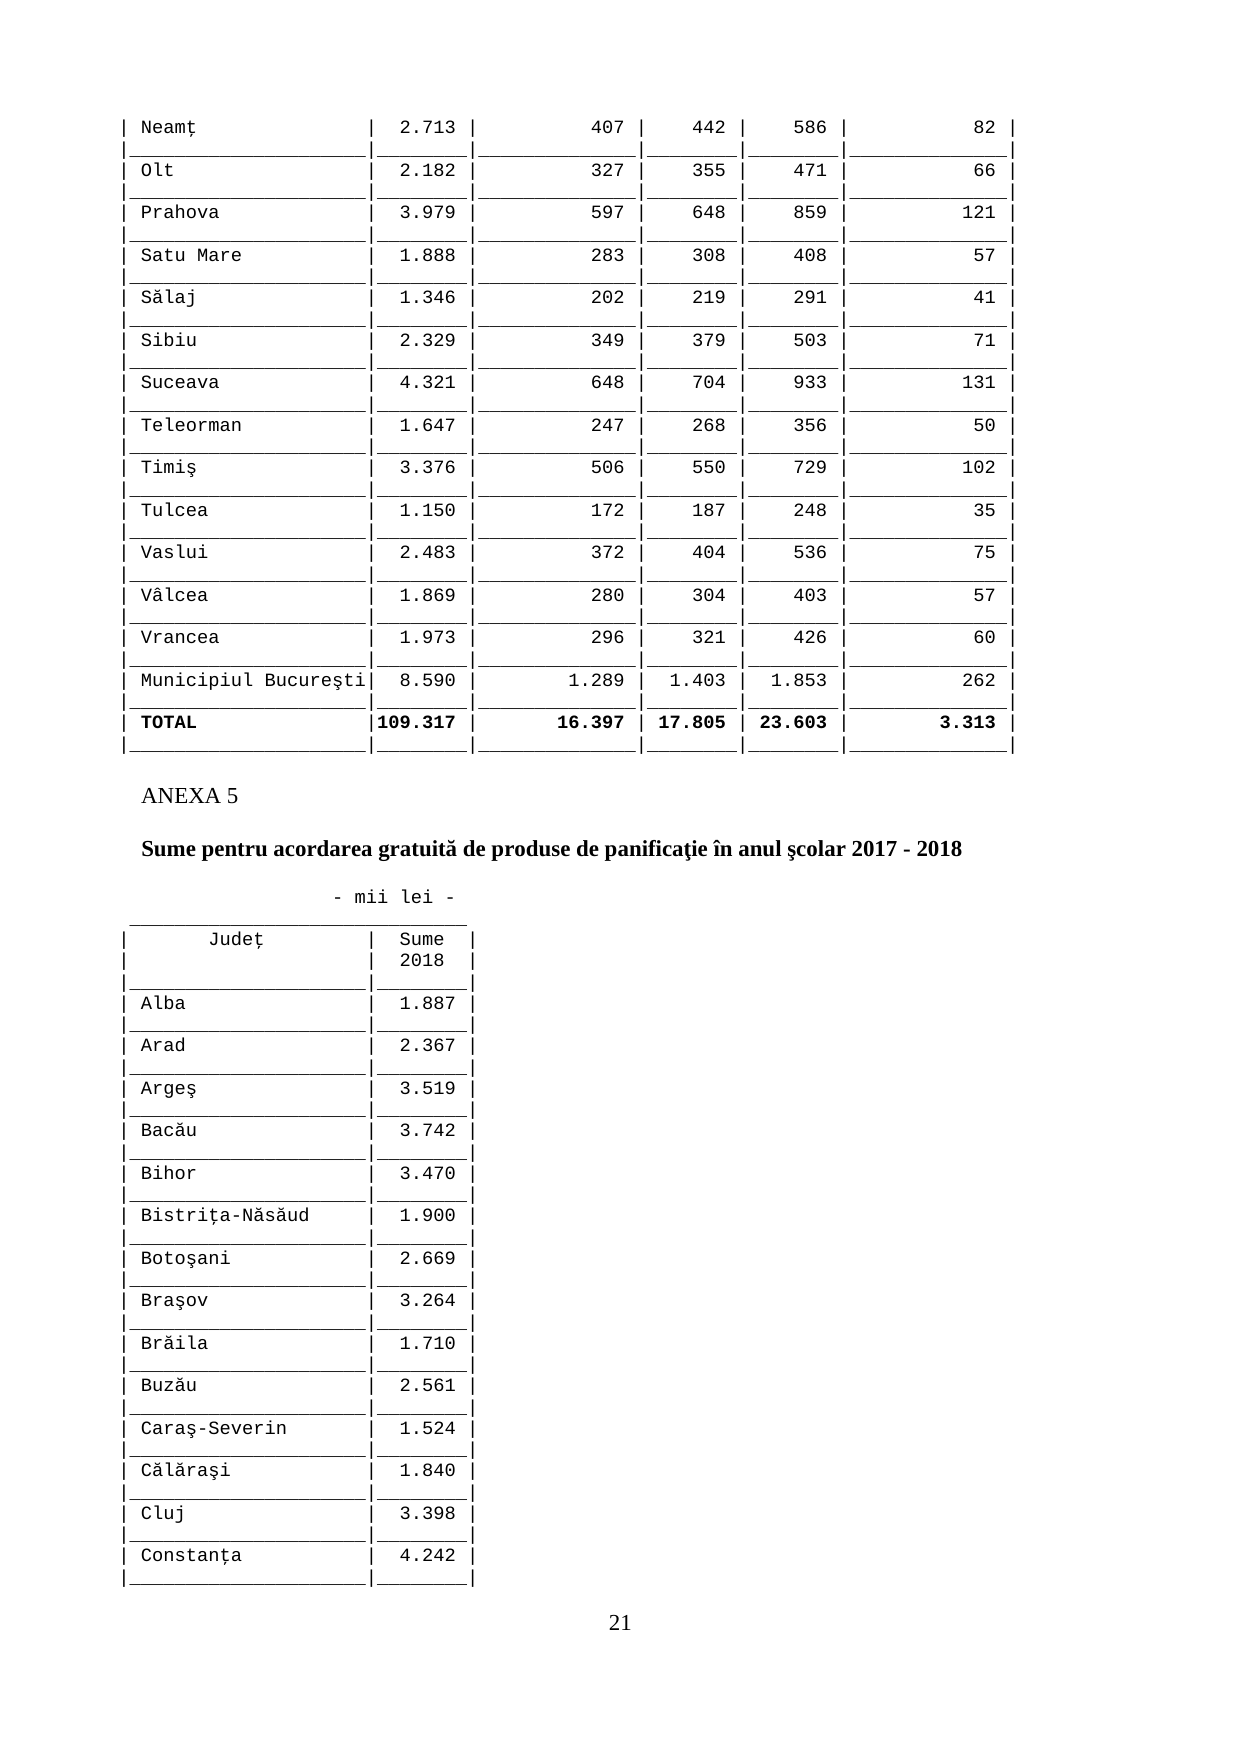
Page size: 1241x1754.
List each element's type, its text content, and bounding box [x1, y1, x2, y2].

text |_____________________|________|______________|________|________|______________| [118, 224, 1122, 246]
text | TOTAL |109.317 | 16.397 | 17.805 | 23.603 | 3.313 | [118, 713, 1122, 734]
text | Municipiul Bucureşti| 8.590 | 1.289 | 1.403 | 1.853 | 262 | [118, 671, 1122, 692]
text | Cluj | 3.398 | [118, 1504, 1122, 1525]
text |_____________________|________|______________|________|________|______________| [118, 352, 1122, 373]
text | Buzău | 2.561 | [118, 1376, 1122, 1397]
text | Satu Mare | 1.888 | 283 | 308 | 408 | 57 | [118, 246, 1122, 267]
text |_____________________|________| [118, 1440, 1122, 1461]
text |_____________________|________|______________|________|________|______________| [118, 734, 1122, 756]
text | Braşov | 3.264 | [118, 1291, 1122, 1312]
text | Alba | 1.887 | [118, 994, 1122, 1015]
text | Caraş-Severin | 1.524 | [118, 1419, 1122, 1440]
text ANEXA 5 [118, 782, 1122, 808]
text | Argeş | 3.519 | [118, 1079, 1122, 1100]
text | Suceava | 4.321 | 648 | 704 | 933 | 131 | [118, 373, 1122, 394]
text |_____________________|________|______________|________|________|______________| [118, 649, 1122, 671]
text |_____________________|________| [118, 1482, 1122, 1504]
text |_____________________|________| [118, 1355, 1122, 1376]
text | Călăraşi | 1.840 | [118, 1461, 1122, 1482]
text Sume pentru acordarea gratuită de produse de panificaţie în anul şcolar 2017 - 2018 [118, 835, 1122, 861]
text | Arad | 2.367 | [118, 1036, 1122, 1057]
text |_____________________|________|______________|________|________|______________| [118, 267, 1122, 288]
text | Prahova | 3.979 | 597 | 648 | 859 | 121 | [118, 203, 1122, 224]
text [118, 1567, 1122, 1589]
text |_____________________|________| [118, 1142, 1122, 1164]
text | Bistriţa-Năsăud | 1.900 | [118, 1206, 1122, 1227]
text |_____________________|________| [118, 1227, 1122, 1249]
text | | 2018 | [118, 951, 1122, 972]
text | Timiş | 3.376 | 506 | 550 | 729 | 102 | [118, 458, 1122, 479]
text |_____________________|________|______________|________|________|______________| [118, 607, 1122, 628]
text |_____________________|________| [118, 1525, 1122, 1546]
text |_____________________|________|______________|________|________|______________| [118, 479, 1122, 501]
text |_____________________|________|______________|________|________|______________| [118, 564, 1122, 586]
text | Judeţ | Sume | [118, 930, 1122, 951]
text | Vaslui | 2.483 | 372 | 404 | 536 | 75 | [118, 543, 1122, 564]
text | Sălaj | 1.346 | 202 | 219 | 291 | 41 | [118, 288, 1122, 309]
text |_____________________|________|______________|________|________|______________| [118, 309, 1122, 331]
text | Vâlcea | 1.869 | 280 | 304 | 403 | 57 | [118, 586, 1122, 607]
text |_____________________|________|______________|________|________|______________| [118, 437, 1122, 458]
text |_____________________|________|______________|________|________|______________| [118, 522, 1122, 543]
text ______________________________ [118, 909, 1122, 930]
text | Brăila | 1.710 | [118, 1334, 1122, 1355]
text | Vrancea | 1.973 | 296 | 321 | 426 | 60 | [118, 628, 1122, 649]
text | Neamţ | 2.713 | 407 | 442 | 586 | 82 | [118, 118, 1122, 139]
text |_____________________|________| [118, 1312, 1122, 1334]
text |_____________________|________| [118, 1397, 1122, 1419]
text | Tulcea | 1.150 | 172 | 187 | 248 | 35 | [118, 501, 1122, 522]
text | Botoşani | 2.669 | [118, 1249, 1122, 1270]
text | Constanţa | 4.242 | [118, 1546, 1122, 1567]
text |_____________________|________|______________|________|________|______________| [118, 692, 1122, 713]
text | Olt | 2.182 | 327 | 355 | 471 | 66 | [118, 161, 1122, 182]
text |_____________________|________| [118, 1185, 1122, 1206]
text |_____________________|________|______________|________|________|______________| [118, 394, 1122, 416]
text |_____________________|________| [118, 1015, 1122, 1036]
text - mii lei - [118, 887, 1122, 909]
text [118, 182, 1122, 203]
text | Sibiu | 2.329 | 349 | 379 | 503 | 71 | [118, 331, 1122, 352]
text | Bacău | 3.742 | [118, 1121, 1122, 1142]
text |_____________________|________| [118, 972, 1122, 994]
text |_____________________|________| [118, 1057, 1122, 1079]
text |_____________________|________| [118, 1100, 1122, 1121]
text |_____________________|________| [118, 1270, 1122, 1291]
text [118, 139, 1122, 161]
text | Teleorman | 1.647 | 247 | 268 | 356 | 50 | [118, 416, 1122, 437]
text | Bihor | 3.470 | [118, 1164, 1122, 1185]
